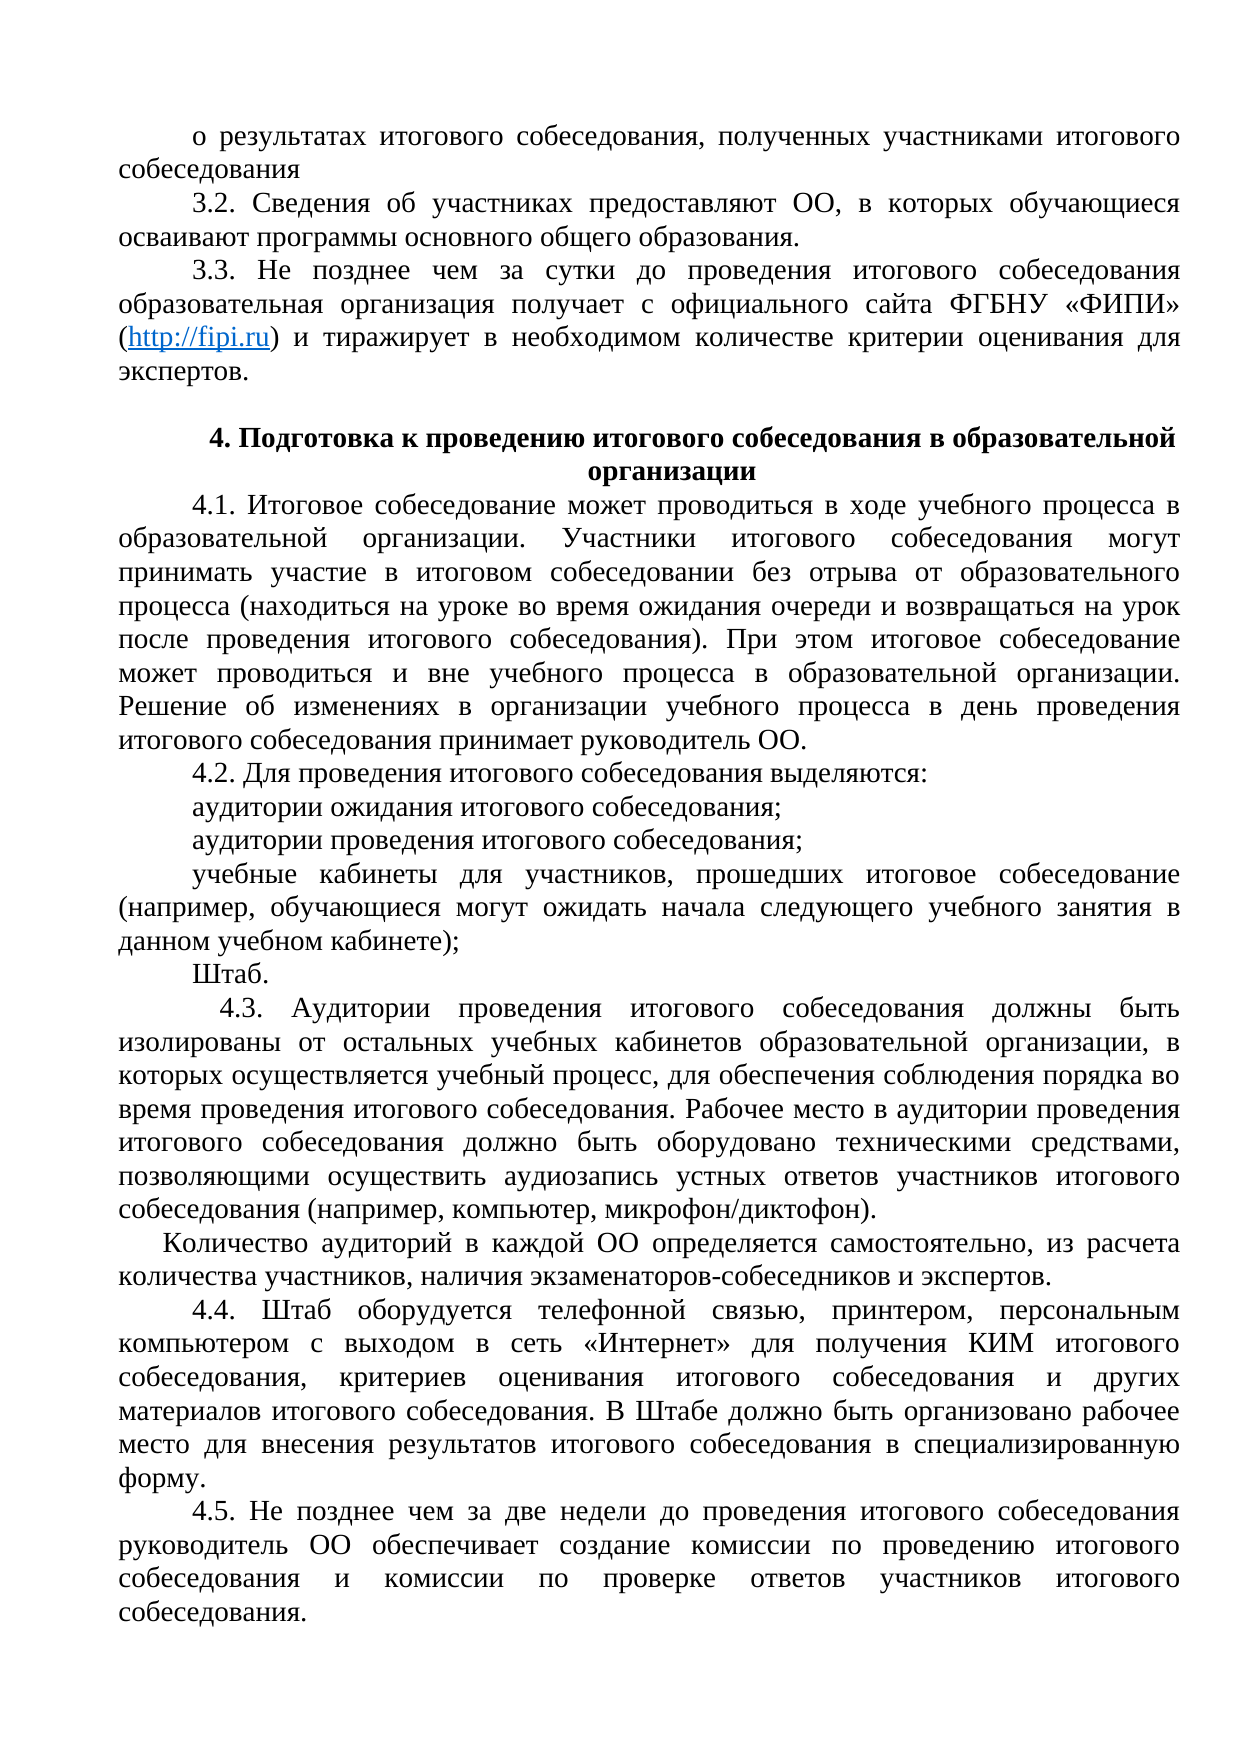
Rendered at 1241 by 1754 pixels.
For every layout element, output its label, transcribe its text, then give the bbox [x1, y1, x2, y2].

text Количество аудиторий в каждой ОО определяется самостоятельно, из расчета количества участников, наличия экзаменаторов-собеседников и экспертов. [118, 1225, 1181, 1292]
text о результатах итогового собеседования, полученных участниками итогового собеседования [118, 118, 1181, 185]
text 4.3. Аудитории проведения итогового собеседования должны быть изолированы от остальных учебных кабинетов образовательной организации, в которых осуществляется учебный процесс, для обеспечения соблюдения порядка во время проведения итогового собеседования. Рабочее место в аудитории проведения итогового собеседования должно быть оборудовано техническими средствами, позволяющими осуществить аудиозапись устных ответов участников итогового собеседования (например, компьютер, микрофон/диктофон). [118, 990, 1181, 1225]
text Штаб. [118, 957, 1181, 990]
text 3.3. Не позднее чем за сутки до проведения итогового собеседования образовательная организация получает с официального сайта ФГБНУ «ФИПИ» (http://fipi.ru) и тиражирует в необходимом количестве критерии оценивания для экспертов. [118, 252, 1181, 386]
text 4.2. Для проведения итогового собеседования выделяются: [118, 755, 1181, 789]
text аудитории ожидания итогового собеседования; [118, 789, 1181, 822]
text 4.4. Штаб оборудуется телефонной связью, принтером, персональным компьютером с выходом в сеть «Интернет» для получения КИМ итогового собеседования, критериев оценивания итогового собеседования и других материалов итогового собеседования. В Штабе должно быть организовано рабочее место для внесения результатов итогового собеседования в специализированную форму. [118, 1292, 1181, 1493]
text аудитории проведения итогового собеседования; [118, 822, 1181, 856]
text 4.1. Итоговое собеседование может проводиться в ходе учебного процесса в образовательной организации. Участники итогового собеседования могут принимать участие в итоговом собеседовании без отрыва от образовательного процесса (находиться на уроке во время ожидания очереди и возвращаться на урок после проведения итогового собеседования). При этом итоговое собеседование может проводиться и вне учебного процесса в образовательной организации. Решение об изменениях в организации учебного процесса в день проведения итогового собеседования принимает руководитель ОО. [118, 487, 1181, 755]
list 4. Подготовка к проведению итогового собеседования в образовательной организации [162, 420, 1181, 487]
text 3.2. Сведения об участниках предоставляют ОО, в которых обучающиеся осваивают программы основного общего образования. [118, 185, 1181, 252]
text учебные кабинеты для участников, прошедших итоговое собеседование (например, обучающиеся могут ожидать начала следующего учебного занятия в данном учебном кабинете); [118, 856, 1181, 957]
text 4.5. Не позднее чем за две недели до проведения итогового собеседования руководитель ОО обеспечивает создание комиссии по проведению итогового собеседования и комиссии по проверке ответов участников итогового собеседования. [118, 1493, 1181, 1627]
